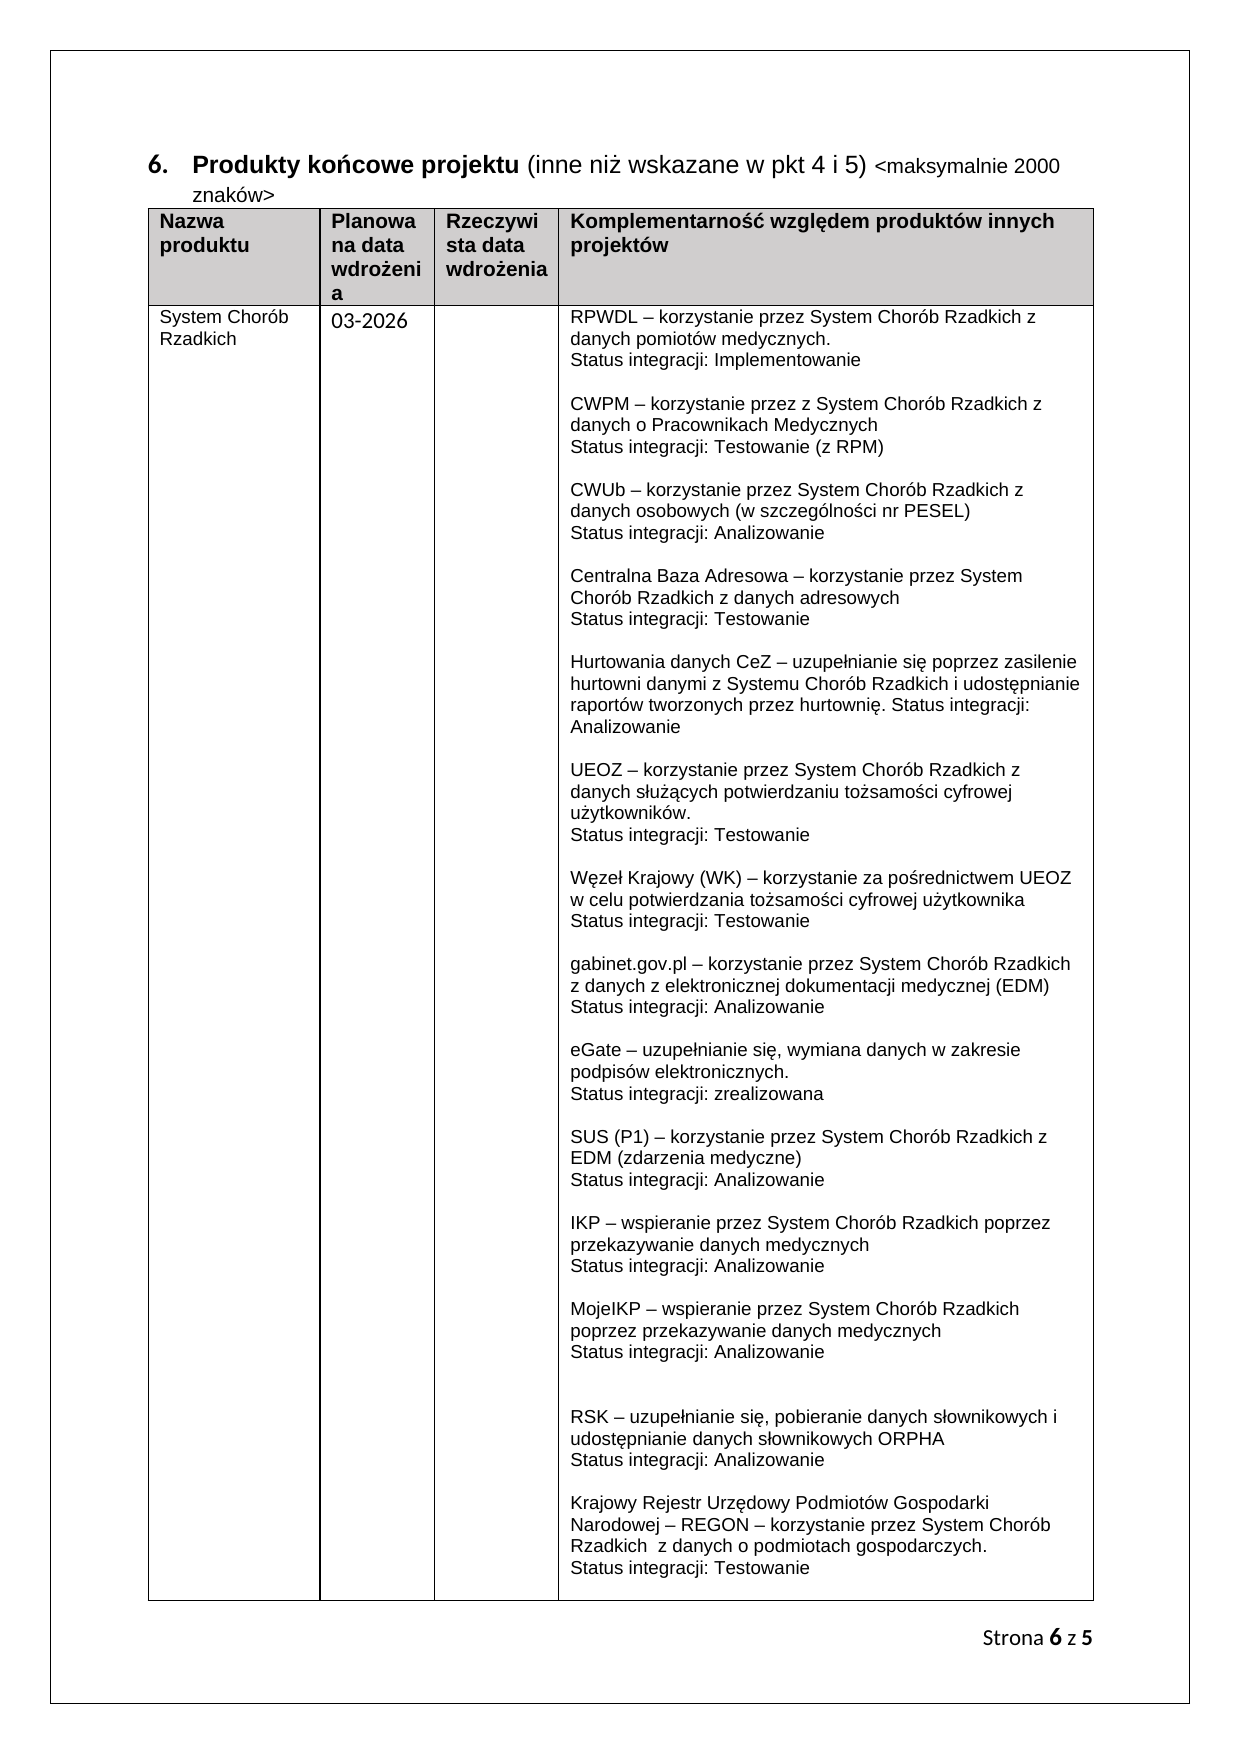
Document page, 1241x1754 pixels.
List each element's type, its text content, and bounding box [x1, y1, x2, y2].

table_cell System Chorób Rzadkich [149, 306, 319, 1600]
table_header Rzeczywista data wdrożenia [435, 209, 558, 305]
subtitle Produkty końcowe projektu (inne niż wskazane w pkt 4 i 5) <maksymalnie 2000 znaków> [148, 147, 1093, 206]
table_cell 03-2026 [321, 306, 434, 1600]
table_cell [435, 306, 558, 1600]
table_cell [559, 306, 1093, 1600]
table_header Komplementarność względem produktów innych projektów [559, 209, 1093, 305]
table_header Nazwa produktu [149, 209, 319, 305]
table_header Planowana data wdrożenia [321, 209, 434, 305]
